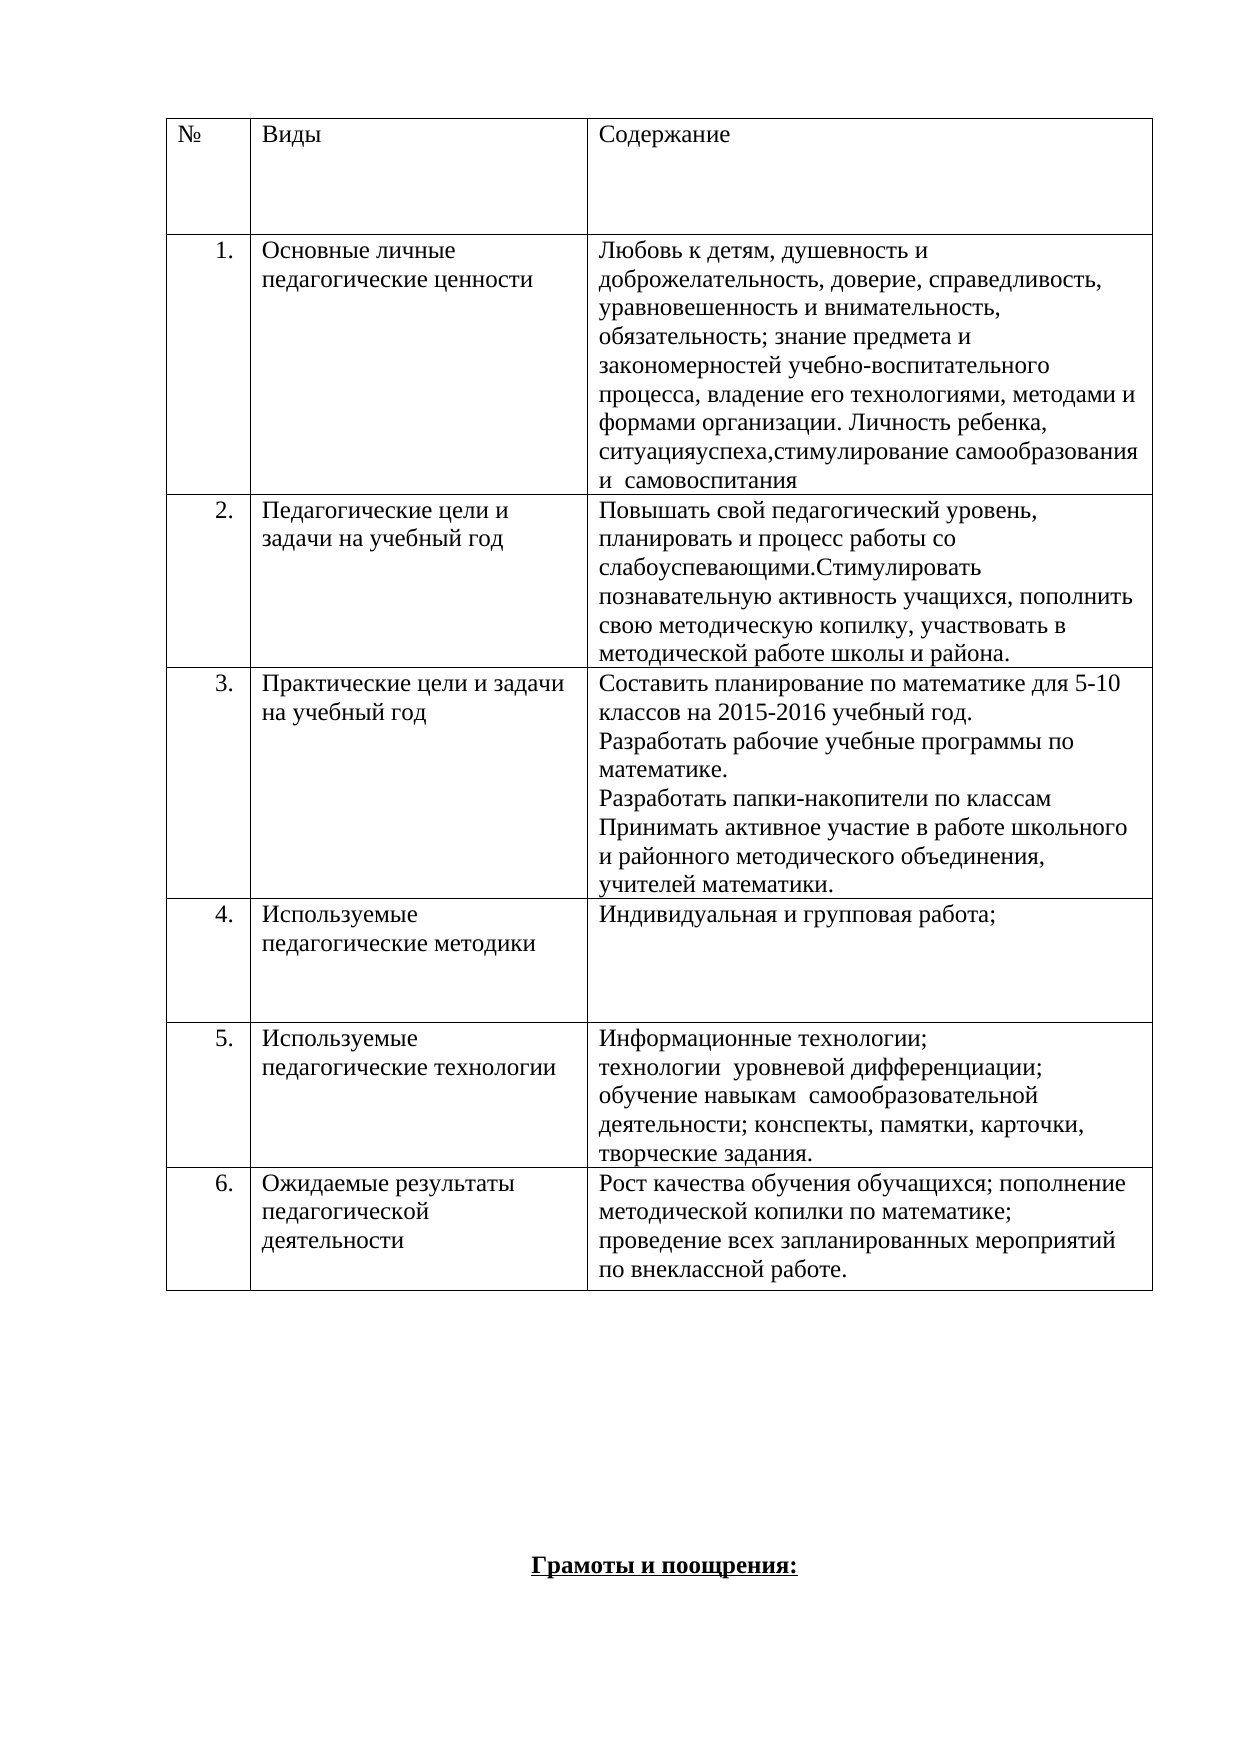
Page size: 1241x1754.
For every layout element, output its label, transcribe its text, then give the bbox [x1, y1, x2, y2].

table_header № [167, 119, 250, 234]
table_cell [167, 1168, 250, 1290]
table_cell Рост качества обучения обучащихся; пополнение методической копилки по математике; проведение всех запланированных мероприятий по внеклассной работе. [588, 1168, 1152, 1290]
table_header Содержание [588, 119, 1152, 234]
table_cell Повышать свой педагогический уровень, планировать и процесс работы со слабоуспевающими.Стимулировать познавательную активность учащихся, пополнить свою методическую копилку, участвовать в методической работе школы и района. [588, 495, 1152, 667]
table_cell [167, 495, 250, 667]
table_cell Используемые педагогические методики [251, 899, 587, 1022]
table_header Виды [251, 119, 587, 234]
table_cell Практические цели и задачи на учебный год [251, 668, 587, 898]
table_cell Информационные технологии; технологии уровневой дифференциации; обучение навыкам самообразовательной деятельности; конспекты, памятки, карточки, творческие задания. [588, 1023, 1152, 1167]
text Грамоты и поощрения: [177, 1550, 1152, 1579]
table_cell Любовь к детям, душевность и доброжелательность, доверие, справедливость, уравновешенность и внимательность, обязательность; знание предмета и закономерностей учебно-воспитательного процесса, владение его технологиями, методами и формами организации. Личность ребенка, ситуацияуспеха,стимулирование самообразования и самовоспитания [588, 235, 1152, 494]
table_cell [167, 1023, 250, 1167]
table_cell Индивидуальная и групповая работа; [588, 899, 1152, 1022]
table_cell [167, 668, 250, 898]
table_cell Педагогические цели и задачи на учебный год [251, 495, 587, 667]
table_cell [167, 235, 250, 494]
table_cell Составить планирование по математике для 5-10 классов на 2015-2016 учебный год. Разработать рабочие учебные программы по математике. Разработать папки-накопители по классам Принимать активное участие в работе школьного и районного методического объединения, учителей математики. [588, 668, 1152, 898]
table_cell Ожидаемые результаты педагогической деятельности [251, 1168, 587, 1290]
table_cell [167, 899, 250, 1022]
table_cell Основные личные педагогические ценности [251, 235, 587, 494]
table_cell Используемые педагогические технологии [251, 1023, 587, 1167]
